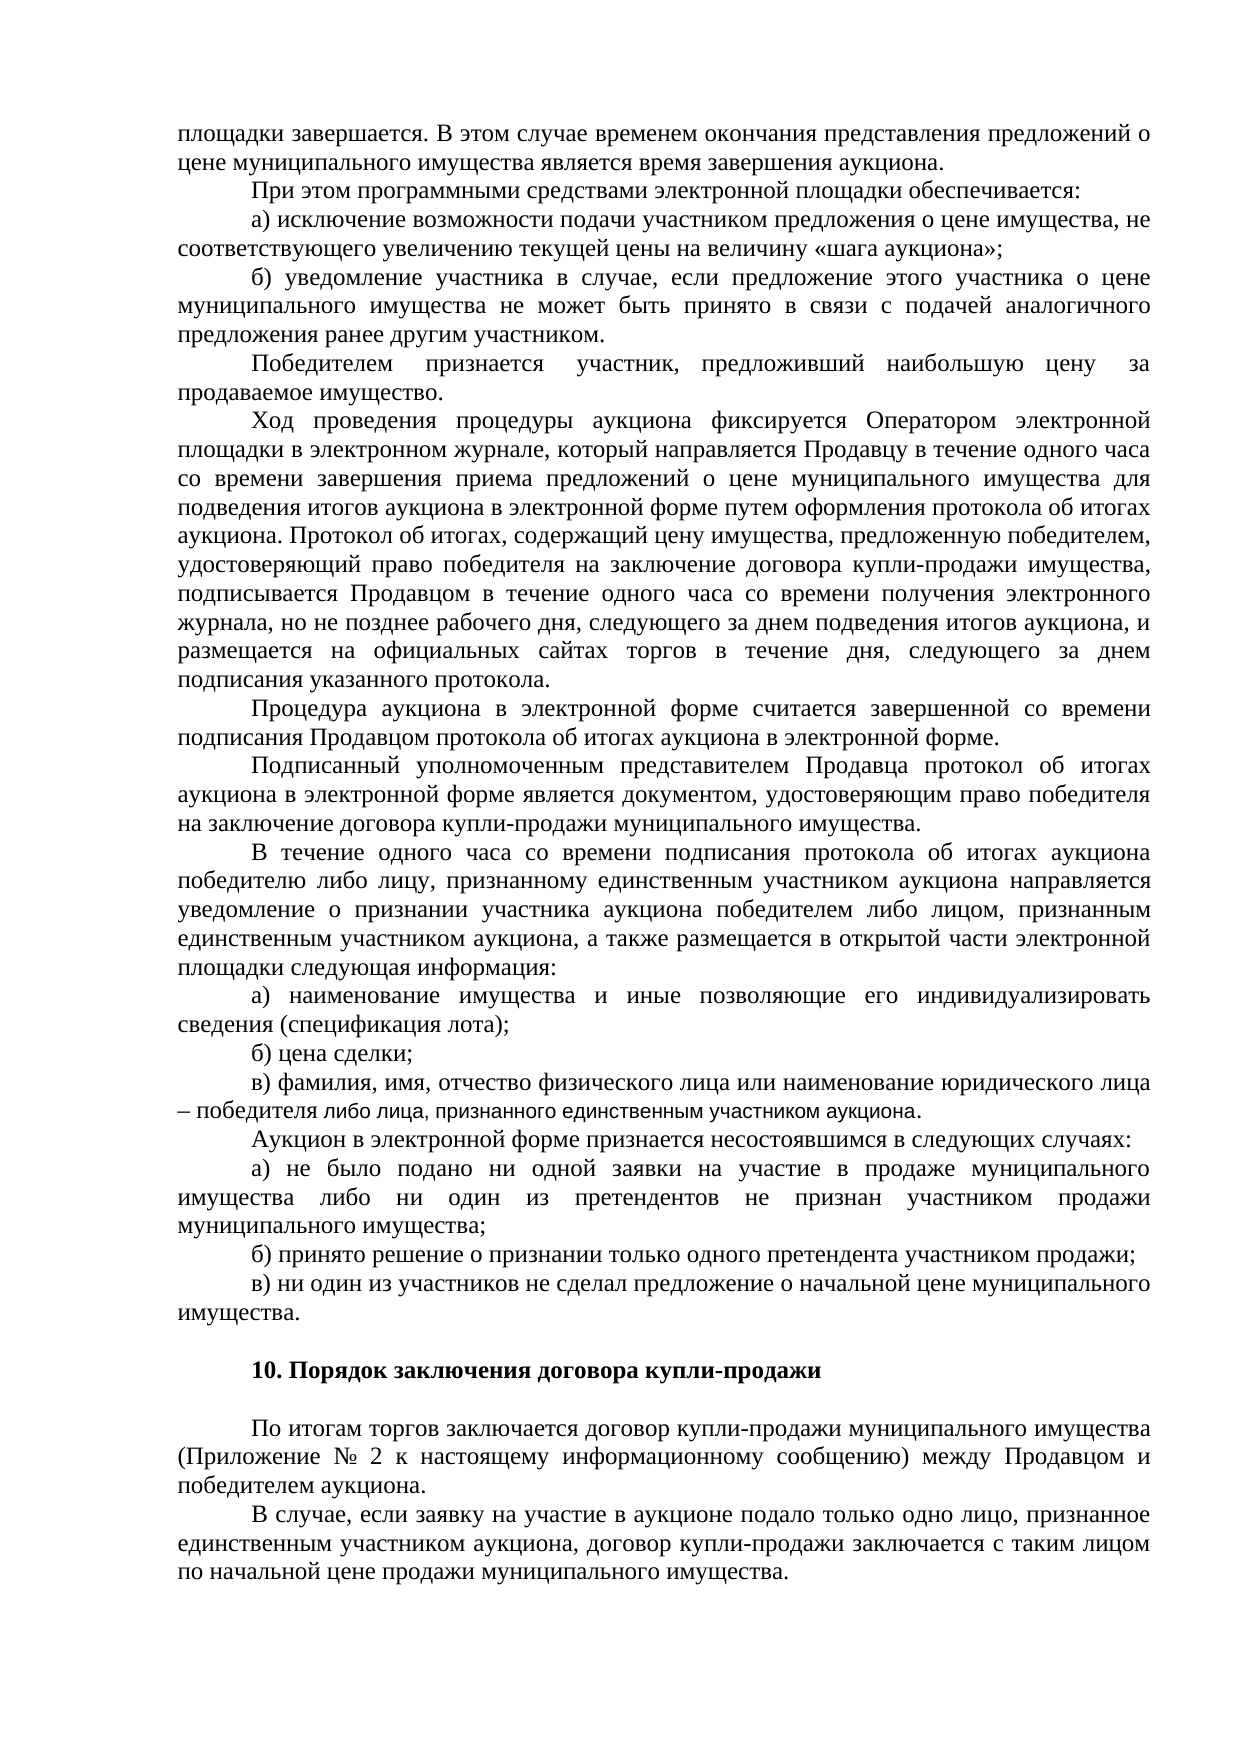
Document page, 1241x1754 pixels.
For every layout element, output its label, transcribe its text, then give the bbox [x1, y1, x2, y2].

text б) принято решение о признании только одного претендента участником продажи; [177, 1239, 1152, 1268]
text Победителем признается участник, предложивший наибольшую цену за продаваемое имущество. [177, 348, 1152, 406]
text 10. Порядок заключения договора купли-продажи [177, 1355, 1152, 1383]
text Процедура аукциона в электронной форме считается завершенной со времени подписания Продавцом протокола об итогах аукциона в электронной форме. [177, 693, 1152, 751]
text При этом программными средствами электронной площадки обеспечивается: [177, 176, 1152, 204]
text в) фамилия, имя, отчество физического лица или наименование юридического лица – победителя либо лица, признанного единственным участником аукциона. [177, 1067, 1152, 1124]
text По итогам торгов заключается договор купли-продажи муниципального имущества (Приложение № 2 к настоящему информационному сообщению) между Продавцом и победителем аукциона. [177, 1413, 1152, 1499]
text а) наименование имущества и иные позволяющие его индивидуализировать сведения (спецификация лота); [177, 981, 1152, 1038]
text В течение одного часа со времени подписания протокола об итогах аукциона победителю либо лицу, признанному единственным участником аукциона направляется уведомление о признании участника аукциона победителем либо лицом, признанным единственным участником аукциона, а также размещается в открытой части электронной площадки следующая информация: [177, 837, 1152, 981]
text Подписанный уполномоченным представителем Продавца протокол об итогах аукциона в электронной форме является документом, удостоверяющим право победителя на заключение договора купли-продажи муниципального имущества. [177, 751, 1152, 837]
text б) уведомление участника в случае, если предложение этого участника о цене муниципального имущества не может быть принято в связи с подачей аналогичного предложения ранее другим участником. [177, 262, 1152, 348]
text а) исключение возможности подачи участником предложения о цене имущества, не соответствующего увеличению текущей цены на величину «шага аукциона»; [177, 204, 1152, 262]
text а) не было подано ни одной заявки на участие в продаже муниципального имущества либо ни один из претендентов не признан участником продажи муниципального имущества; [177, 1153, 1152, 1239]
text В случае, если заявку на участие в аукционе подало только одно лицо, признанное единственным участником аукциона, договор купли-продажи заключается с таким лицом по начальной цене продажи муниципального имущества. [177, 1499, 1152, 1585]
text Аукцион в электронной форме признается несостоявшимся в следующих случаях: [177, 1124, 1152, 1153]
text Ход проведения процедуры аукциона фиксируется Оператором электронной площадки в электронном журнале, который направляется Продавцу в течение одного часа со времени завершения приема предложений о цене муниципального имущества для подведения итогов аукциона в электронной форме путем оформления протокола об итогах аукциона. Протокол об итогах, содержащий цену имущества, предложенную победителем, удостоверяющий право победителя на заключение договора купли-продажи имущества, подписывается Продавцом в течение одного часа со времени получения электронного журнала, но не позднее рабочего дня, следующего за днем подведения итогов аукциона, и размещается на официальных сайтах торгов в течение дня, следующего за днем подписания указанного протокола. [177, 406, 1152, 693]
text в) ни один из участников не сделал предложение о начальной цене муниципального имущества. [177, 1268, 1152, 1326]
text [177, 118, 1152, 176]
text б) цена сделки; [177, 1038, 1152, 1067]
